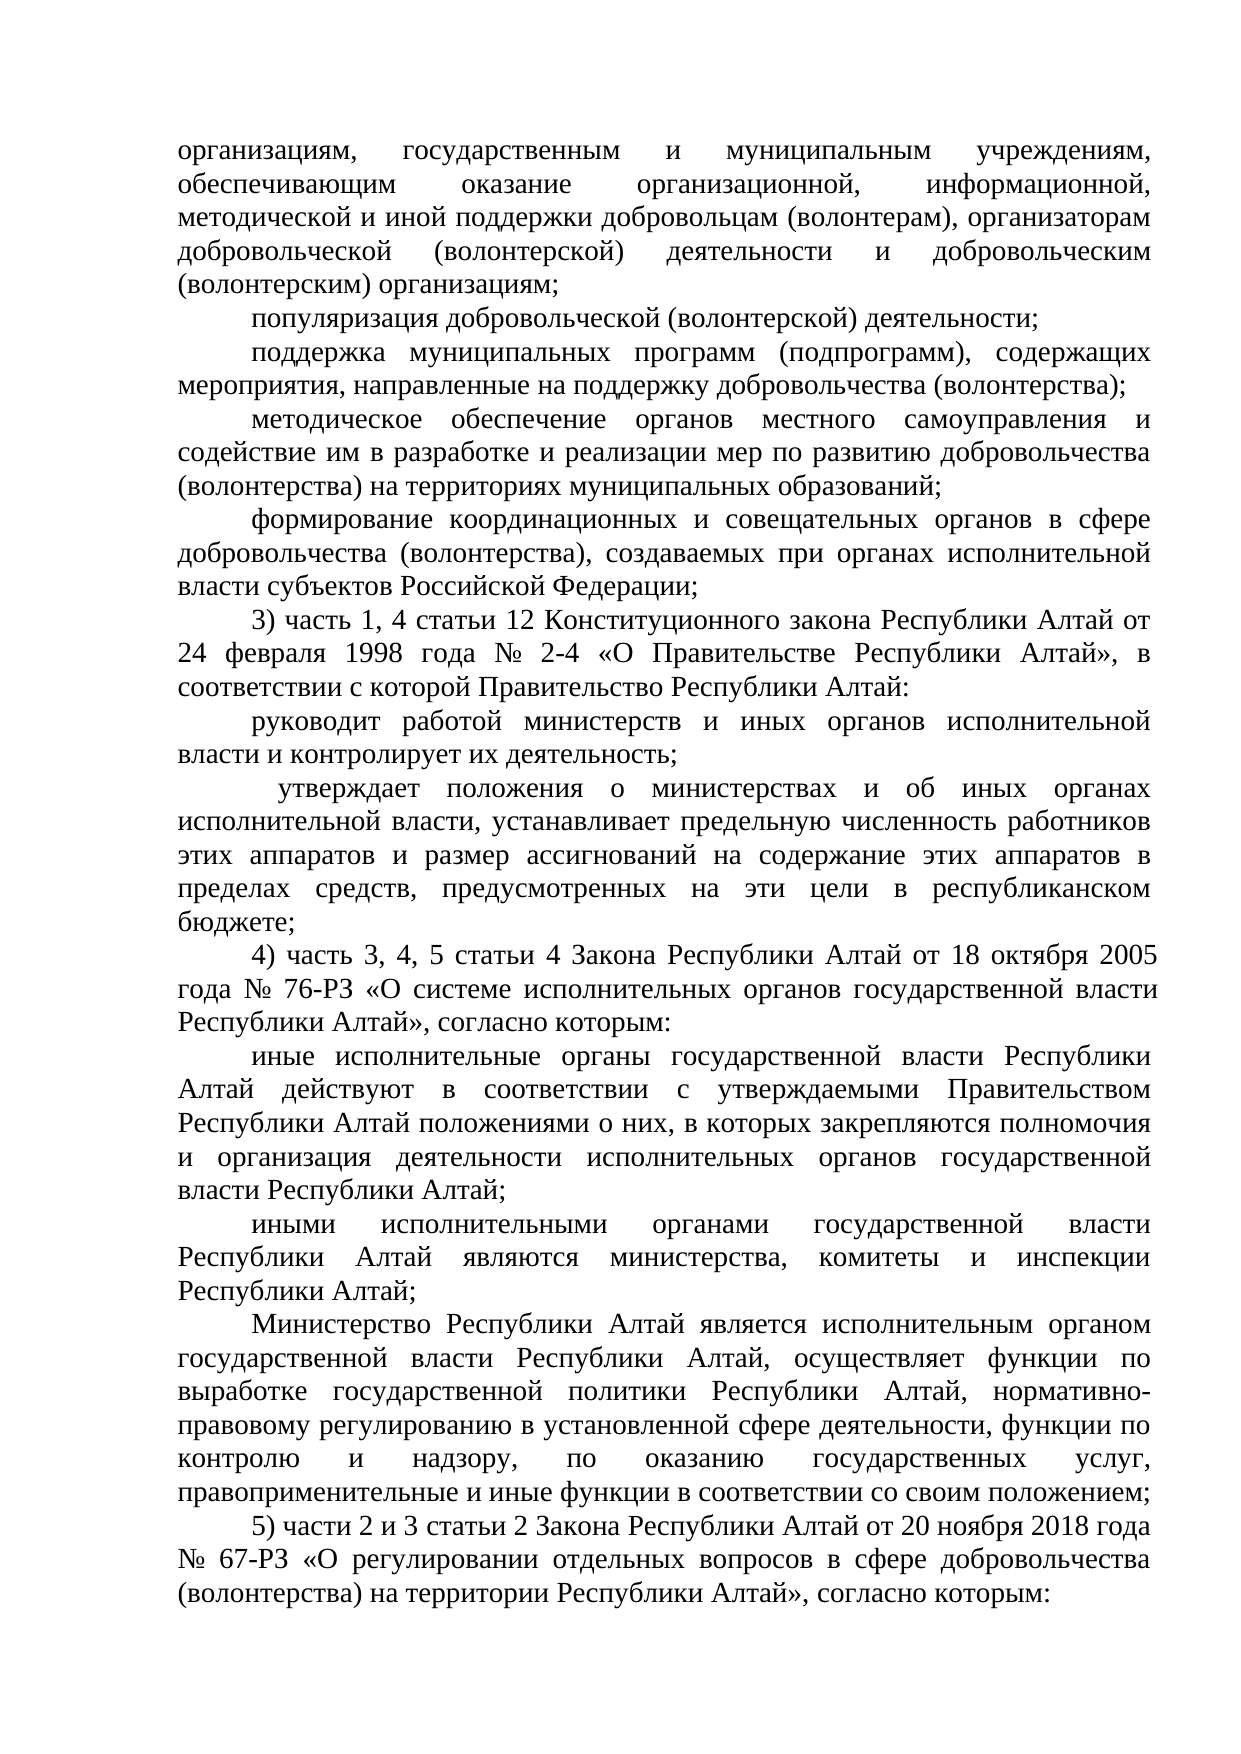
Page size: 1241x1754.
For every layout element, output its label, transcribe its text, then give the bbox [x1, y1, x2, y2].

text Министерство Республики Алтай является исполнительным органом государственной власти Республики Алтай, осуществляет функции по выработке государственной политики Республики Алтай, нормативно-правовому регулированию в установленной сфере деятельности, функции по контролю и надзору, по оказанию государственных услуг, правоприменительные и иные функции в соответствии со своим положением; [177, 1306, 1152, 1508]
text руководит работой министерств и иных органов исполнительной власти и контролирует их деятельность; [177, 703, 1152, 770]
text иными исполнительными органами государственной власти Республики Алтай являются министерства, комитеты и инспекции Республики Алтай; [177, 1206, 1152, 1306]
text популяризация добровольческой (волонтерской) деятельности; [177, 300, 1152, 334]
text 5) части 2 и 3 статьи 2 Закона Республики Алтай от 20 ноября 2018 года № 67-РЗ «О регулировании отдельных вопросов в сфере добровольчества (волонтерства) на территории Республики Алтай», согласно которым: [177, 1508, 1152, 1608]
text поддержка муниципальных программ (подпрограмм), содержащих мероприятия, направленные на поддержку добровольчества (волонтерства); [177, 334, 1152, 401]
text 4) часть 3, 4, 5 статьи 4 Закона Республики Алтай от 18 октября 2005 года № 76-РЗ «О системе исполнительных органов государственной власти Республики Алтай», согласно которым: [177, 937, 1159, 1038]
text утверждает положения о министерствах и об иных органах исполнительной власти, устанавливает предельную численность работников этих аппаратов и размер ассигнований на содержание этих аппаратов в пределах средств, предусмотренных на эти цели в республиканском бюджете; [177, 770, 1152, 937]
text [177, 132, 1152, 300]
text формирование координационных и совещательных органов в сфере добровольчества (волонтерства), создаваемых при органах исполнительной власти субъектов Российской Федерации; [177, 501, 1152, 602]
text 3) часть 1, 4 статьи 12 Конституционного закона Республики Алтай от 24 февраля 1998 года № 2-4 «О Правительстве Республики Алтай», в соответствии с которой Правительство Республики Алтай: [177, 602, 1152, 703]
text методическое обеспечение органов местного самоуправления и содействие им в разработке и реализации мер по развитию добровольчества (волонтерства) на территориях муниципальных образований; [177, 401, 1152, 501]
text иные исполнительные органы государственной власти Республики Алтай действуют в соответствии с утверждаемыми Правительством Республики Алтай положениями о них, в которых закрепляются полномочия и организация деятельности исполнительных органов государственной власти Республики Алтай; [177, 1038, 1152, 1206]
